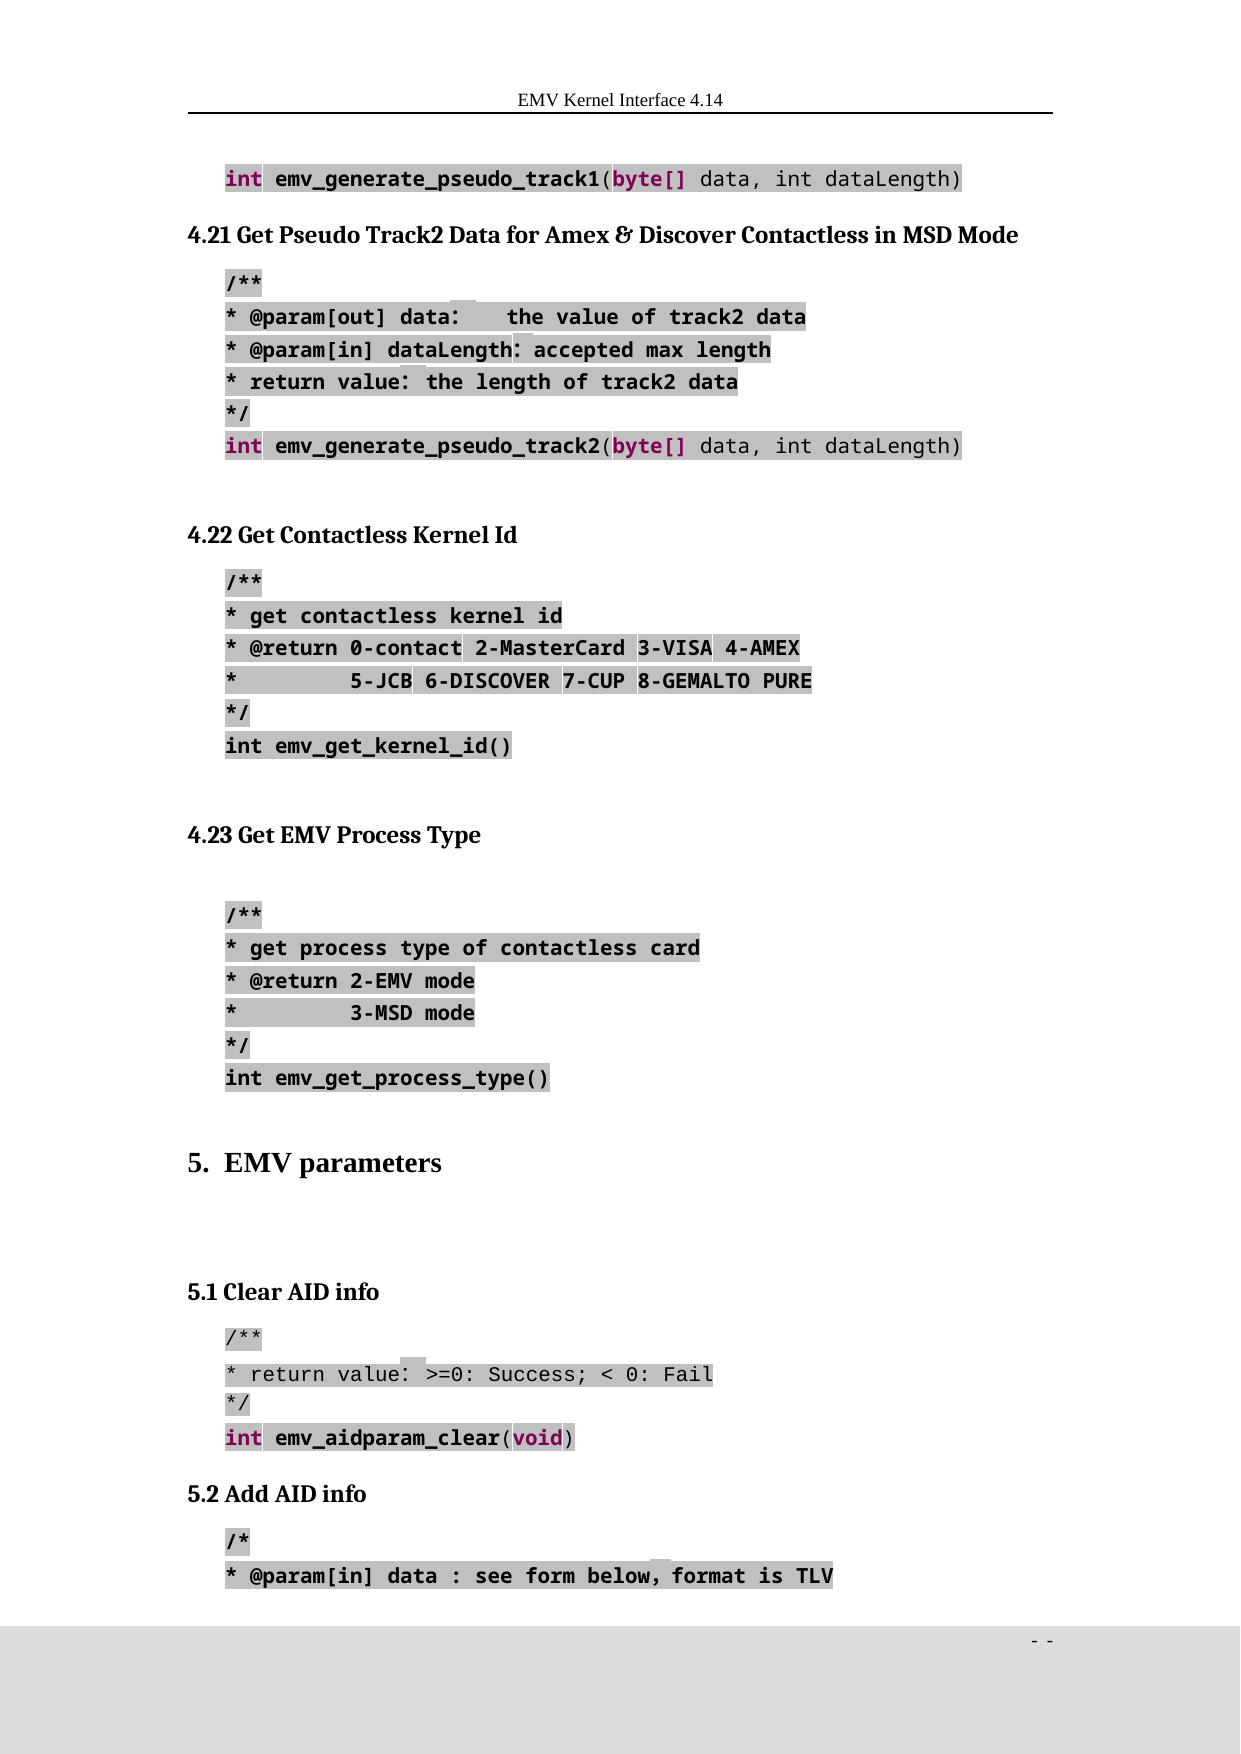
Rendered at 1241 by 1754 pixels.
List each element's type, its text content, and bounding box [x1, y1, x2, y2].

text * return value： the length of track2 data [225, 364, 1053, 397]
text /** [225, 567, 1053, 599]
text * get process type of contactless card [225, 931, 1053, 964]
subtitle 4.23 Get EMV Process Type [187, 819, 1053, 852]
text /** [225, 267, 1053, 299]
text * @return 0-contact 2-MasterCard 3-VISA 4-AMEX [225, 632, 1053, 664]
subtitle 5. EMV parameters [187, 1129, 1053, 1194]
subtitle 5.2 Add AID info [187, 1478, 1053, 1511]
text * return value： >=0: Success; < 0: Fail [225, 1356, 1053, 1388]
text */ [225, 1388, 1053, 1421]
text /* [225, 1526, 1053, 1558]
text */ [225, 1029, 1053, 1061]
text /** [225, 899, 1053, 931]
text */ [225, 397, 1053, 429]
text */ [225, 697, 1053, 729]
text * @param[in] data : see form below，format is TLV [225, 1558, 1053, 1591]
text * @param[out] data： the value of track2 data [225, 299, 1053, 332]
text * @return 2-EMV mode [225, 964, 1053, 996]
subtitle 4.22 Get Contactless Kernel Id [187, 519, 1053, 552]
subtitle 4.21 Get Pseudo Track2 Data for Amex & Discover Contactless in MSD Mode [187, 219, 1053, 252]
text int emv_aidparam_clear(void) [225, 1421, 1053, 1453]
text * @param[in] dataLength：accepted max length [225, 332, 1053, 364]
text /** [225, 1323, 1053, 1356]
text int emv_get_kernel_id() [225, 729, 1053, 762]
text * get contactless kernel id [225, 599, 1053, 632]
text int emv_generate_pseudo_track2(byte[] data, int dataLength) [225, 429, 1053, 462]
text * 5-JCB 6-DISCOVER 7-CUP 8-GEMALTO PURE [225, 664, 1053, 697]
text * 3-MSD mode [225, 996, 1053, 1029]
text int emv_get_process_type() [225, 1061, 1053, 1094]
subtitle 5.1 Clear AID info [187, 1276, 1053, 1308]
text int emv_generate_pseudo_track1(byte[] data, int dataLength) [225, 162, 1053, 194]
